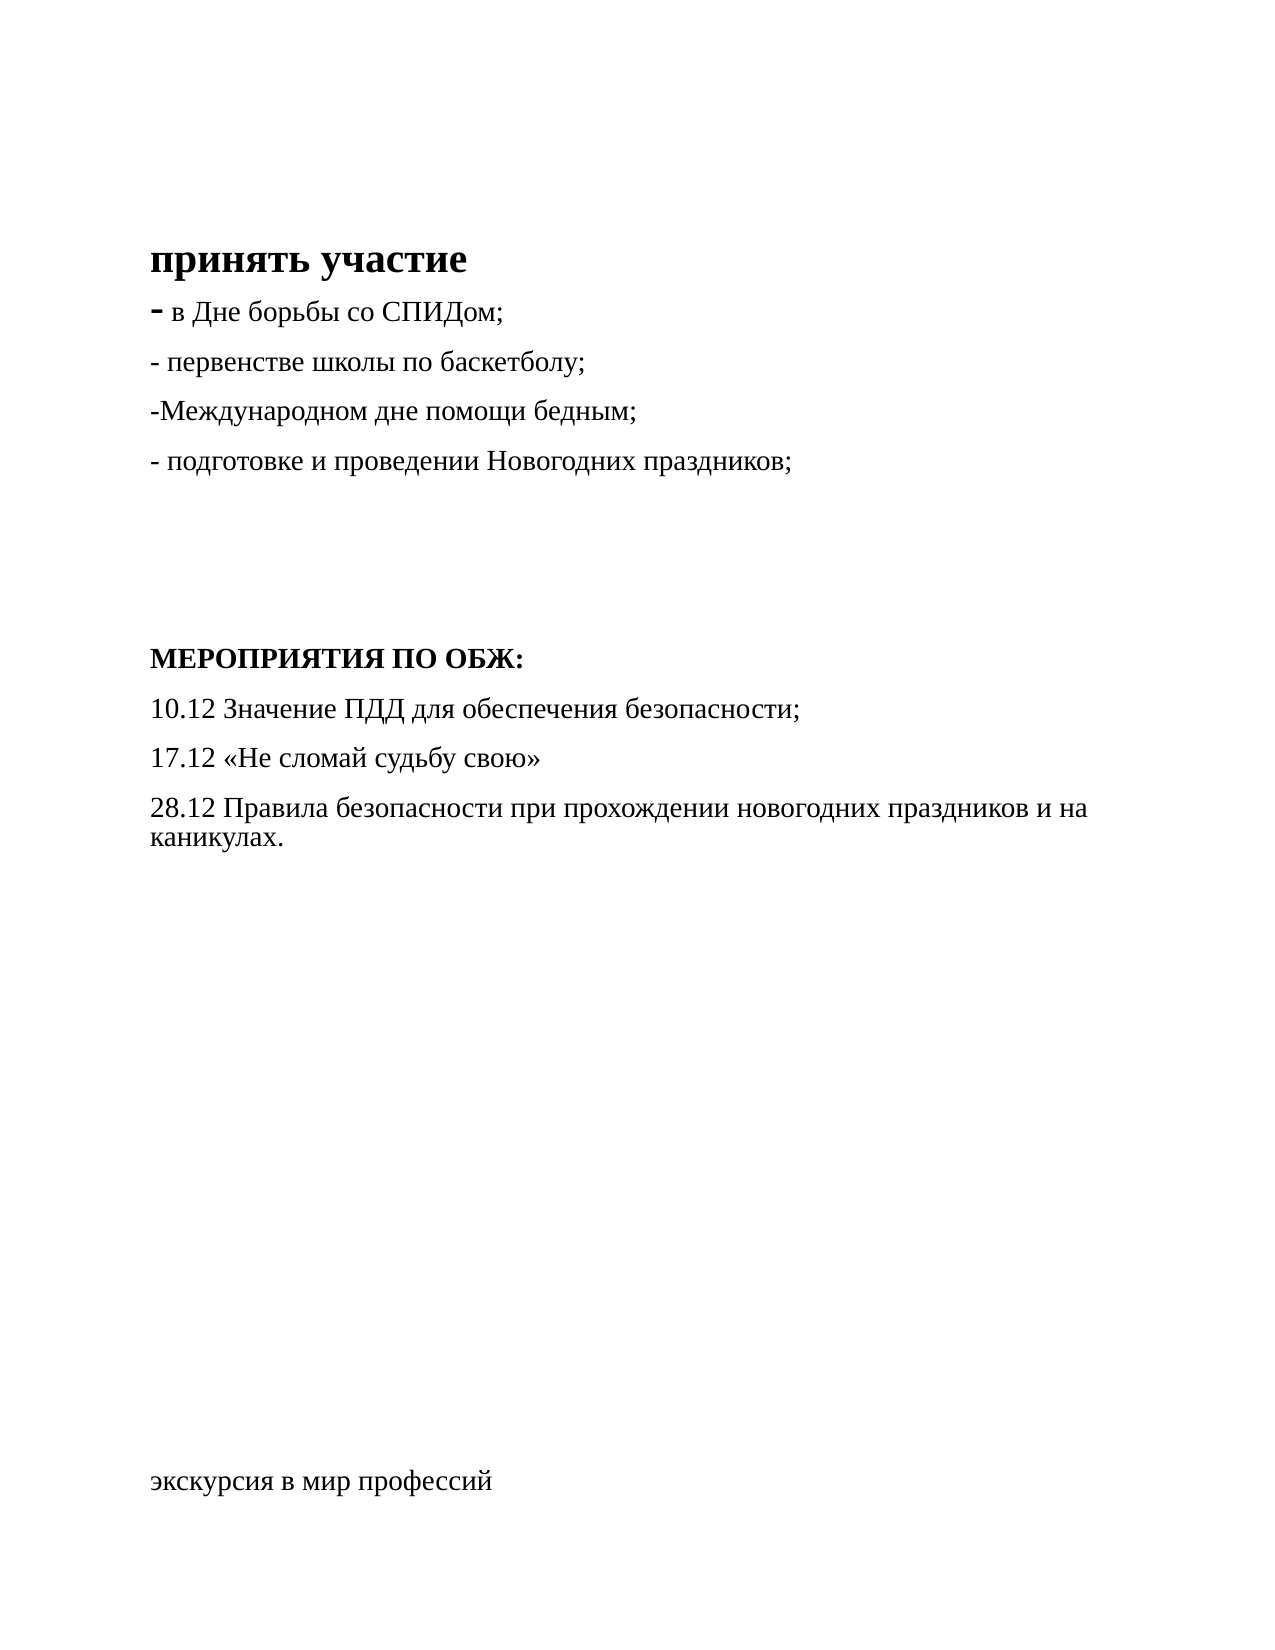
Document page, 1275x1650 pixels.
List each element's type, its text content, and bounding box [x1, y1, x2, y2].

text принять участие [150, 249, 1125, 278]
text МЕРОПРИЯТИЯ ПО ОБЖ: [150, 646, 1125, 674]
text - подготовке и проведении Новогодних праздников; [150, 447, 1125, 476]
text 17.12 «Не сломай судьбу свою» [150, 745, 1125, 774]
text 10.12 Значение ПДД для обеспечения безопасности; [150, 695, 1125, 724]
text экскурсия в мир профессий [150, 1468, 1125, 1497]
text - в Дне борьбы со СПИДом; [150, 299, 1125, 327]
text -Международном дне помощи бедным; [150, 398, 1125, 427]
text - первенстве школы по баскетболу; [150, 348, 1125, 377]
text 28.12 Правила безопасности при прохождении новогодних праздников и на каникулах. [150, 794, 1125, 852]
